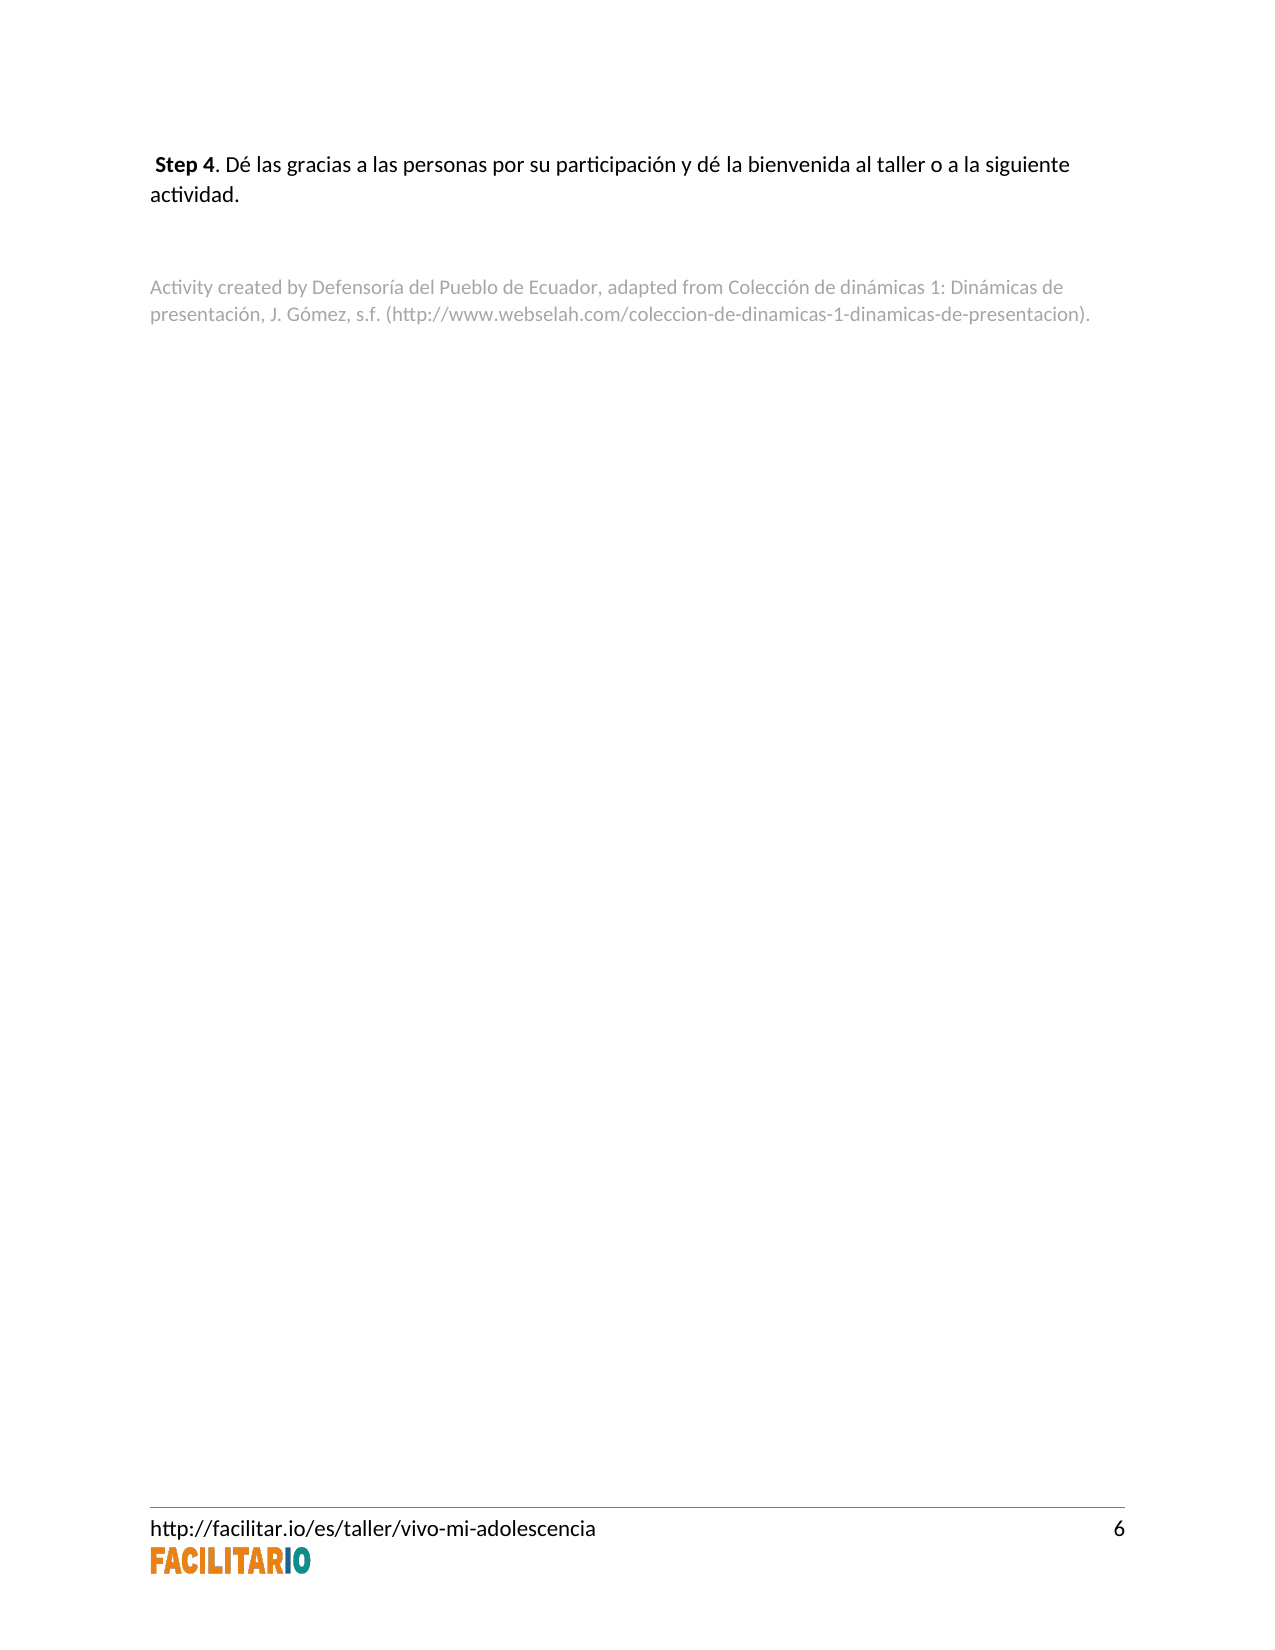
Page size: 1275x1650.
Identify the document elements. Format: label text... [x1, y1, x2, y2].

text Activity created by Defensoría del Pueblo de Ecuador, adapted from Colección de dinámicas 1: Dinámicas de presentación, J. Gómez, s.f. (http://www.webselah.com/coleccion-de-dinamicas-1-dinamicas-de-presentacion). [150, 274, 1125, 327]
text Step 4. Dé las gracias a las personas por su participación y dé la bienvenida al taller o a la siguiente actividad. [150, 150, 1125, 208]
picture [145, 1544, 315, 1576]
